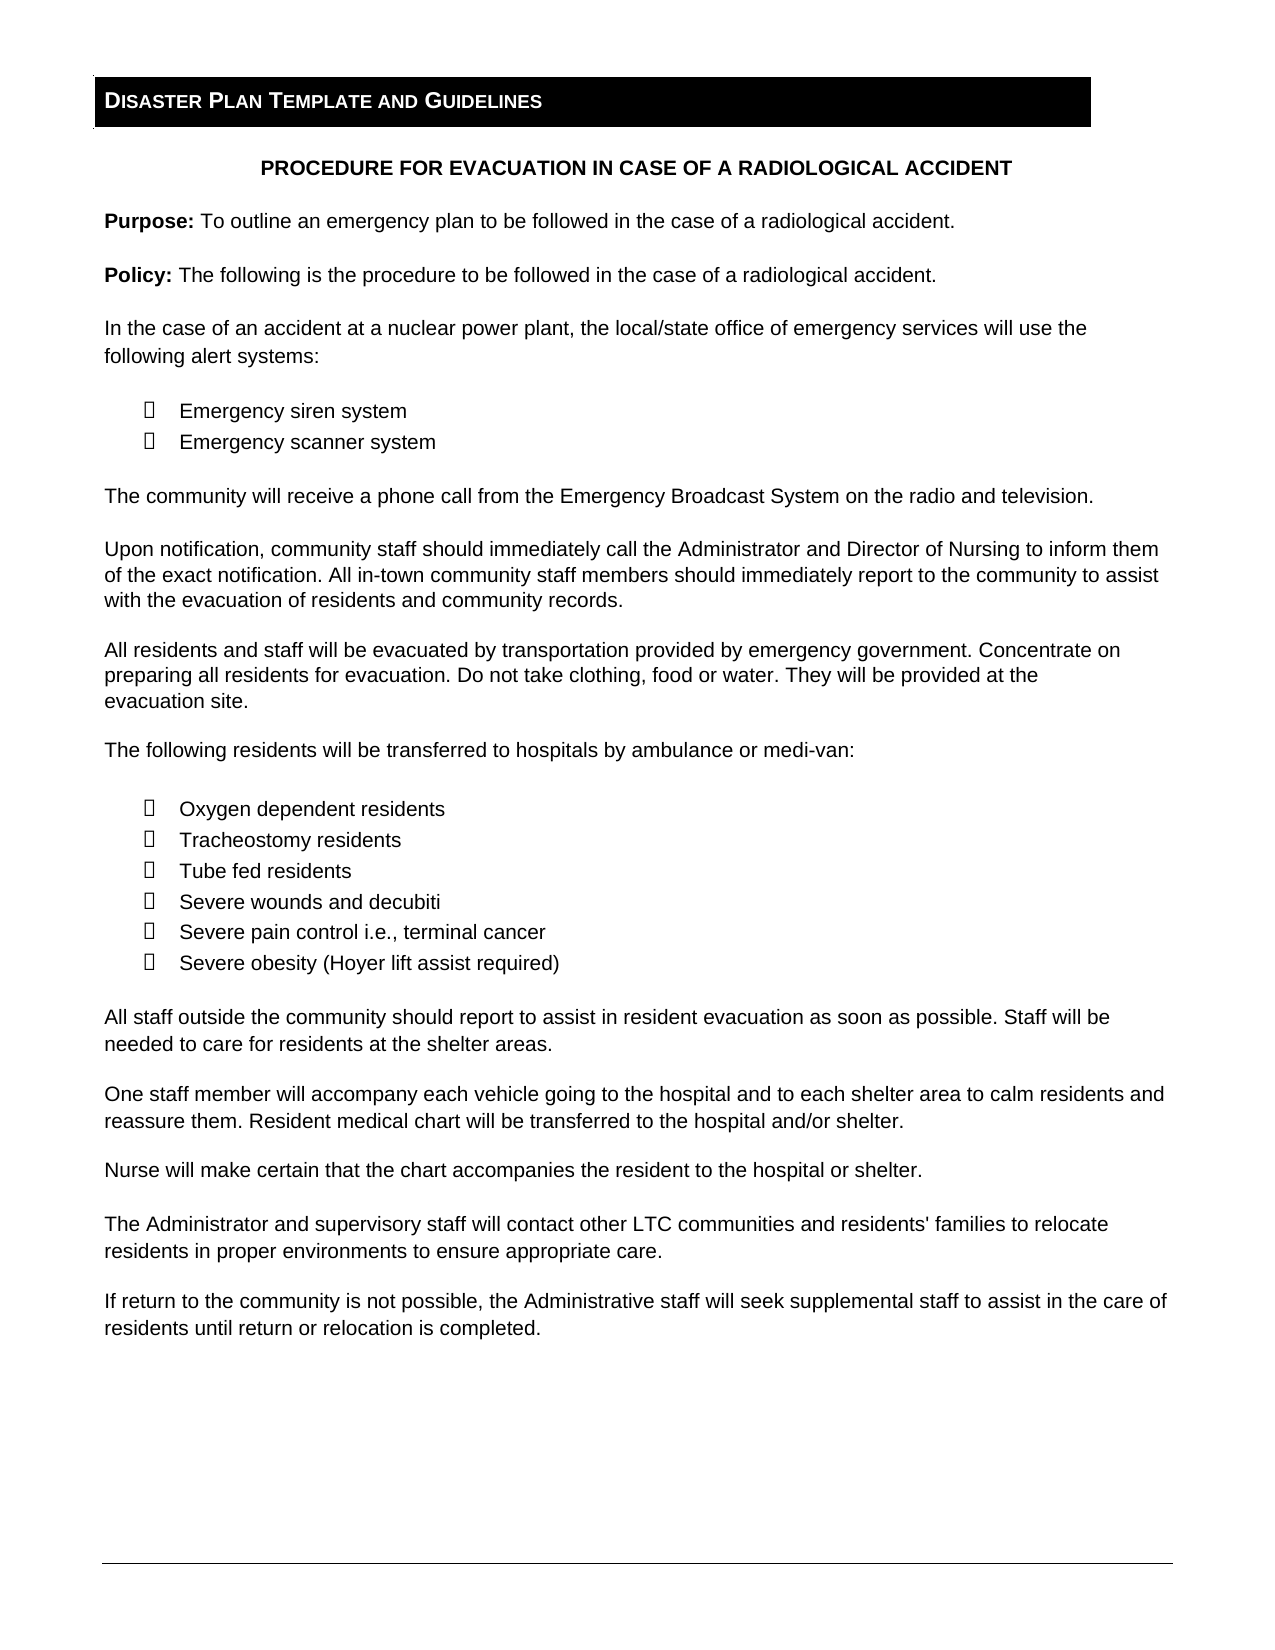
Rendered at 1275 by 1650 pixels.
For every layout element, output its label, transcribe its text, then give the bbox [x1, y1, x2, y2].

text PROCEDURE FOR EVACUATION IN CASE OF A RADIOLOGICAL ACCIDENT [260, 156, 1169, 180]
text Purpose: To outline an emergency plan to be followed in the case of a radiological accident. [104, 209, 1169, 233]
text The community will receive a phone call from the Emergency Broadcast System on the radio and television. [104, 483, 1169, 507]
text The following residents will be transferred to hospitals by ambulance or medi-van: [104, 738, 1169, 762]
list Severe pain control i.e., terminal cancer [142, 915, 1169, 946]
text Nurse will make certain that the chart accompanies the resident to the hospital or shelter. [104, 1158, 1169, 1182]
list Tube fed residents [142, 854, 1169, 884]
list Severe wounds and decubiti [142, 884, 1169, 915]
text In the case of an accident at a nuclear power plant, the local/state office of emergency services will use the following alert systems: [104, 316, 1089, 367]
text One staff member will accompany each vehicle going to the hospital and to each shelter area to calm residents and reassure them. Resident medical chart will be transferred to the hospital and/or shelter. [104, 1081, 1167, 1133]
text Policy: The following is the procedure to be followed in the case of a radiological accident. [104, 262, 1169, 286]
list Oxygen dependent residents [142, 792, 1169, 823]
text All residents and staff will be evacuated by transportation provided by emergency government. Concentrate on preparing all residents for evacuation. Do not take clothing, food or water. They will be provided at the evacuation site. [104, 637, 1146, 713]
text The Administrator and supervisory staff will contact other LTC communities and residents' families to relocate residents in proper environments to ensure appropriate care. [104, 1212, 1110, 1263]
text All staff outside the community should report to assist in resident evacuation as soon as possible. Staff will be needed to care for residents at the shelter areas. [104, 1004, 1112, 1056]
text DISASTER PLAN TEMPLATE AND GUIDELINES [104, 87, 1169, 113]
text Upon notification, community staff should immediately call the Administrator and Director of Nursing to inform them of the exact notification. All in-town community staff members should immediately report to the community to assist with the evacuation of residents and community records. [104, 537, 1160, 612]
list Emergency siren system [142, 394, 1169, 424]
list Emergency scanner system [142, 425, 1169, 456]
list Severe obesity (Hoyer lift assist required) [142, 946, 1169, 977]
text If return to the community is not possible, the Administrative staff will seek supplemental staff to assist in the care of residents until return or relocation is completed. [104, 1288, 1169, 1340]
list Tracheostomy residents [142, 823, 1169, 854]
